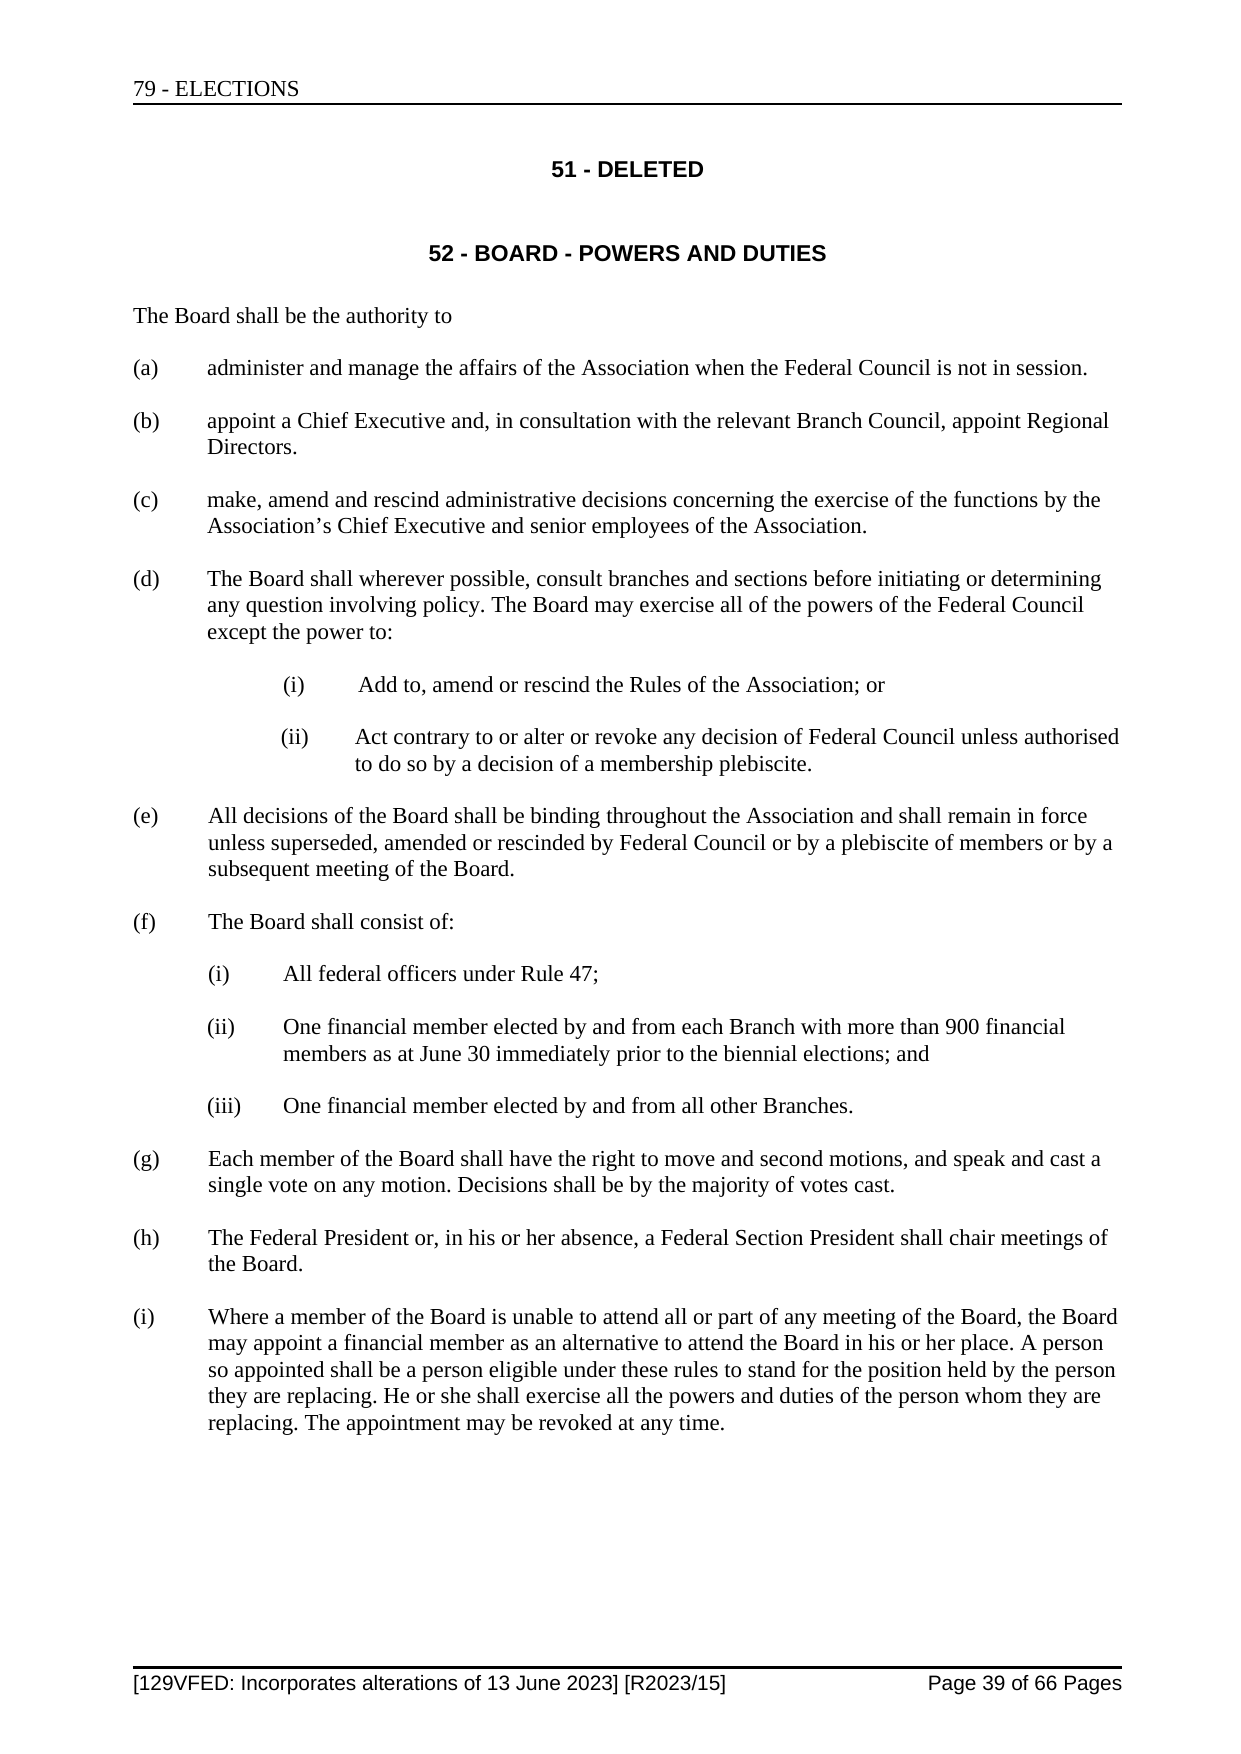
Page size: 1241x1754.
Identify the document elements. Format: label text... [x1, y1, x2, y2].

text (h) The Federal President or, in his or her absence, a Federal Section President shall chair meetings of the Board. [133, 1224, 1122, 1277]
text (g) Each member of the Board shall have the right to move and second motions, and speak and cast a single vote on any motion. Decisions shall be by the majority of votes cast. [133, 1145, 1122, 1198]
text (a) administer and manage the affairs of the Association when the Federal Council is not in session. [133, 354, 1122, 381]
text (iii) One financial member elected by and from all other Branches. [133, 1092, 1122, 1119]
text (ii) One financial member elected by and from each Branch with more than 900 financial members as at June 30 immediately prior to the biennial elections; and [133, 1013, 1122, 1066]
text The Board shall be the authority to [133, 302, 1122, 328]
text (ii) Act contrary to or alter or revoke any decision of Federal Council unless authorised to do so by a decision of a membership plebiscite. [133, 723, 1122, 776]
text (i) Add to, amend or rescind the Rules of the Association; or [133, 671, 1122, 697]
text (i) Where a member of the Board is unable to attend all or part of any meeting of the Board, the Board may appoint a financial member as an alternative to attend the Board in his or her place. A person so appointed shall be a person eligible under these rules to stand for the position held by the person they are replacing. He or she shall exercise all the powers and duties of the person whom they are replacing. The appointment may be revoked at any time. [133, 1303, 1122, 1435]
text (c) make, amend and rescind administrative decisions concerning the exercise of the functions by the Association’s Chief Executive and senior employees of the Association. [133, 486, 1122, 539]
text (b) appoint a Chief Executive and, in consultation with the relevant Branch Council, appoint Regional Directors. [133, 407, 1122, 460]
subtitle 52 - BOARD - POWERS AND DUTIES [133, 240, 1122, 267]
text (f) The Board shall consist of: [133, 908, 1122, 934]
text (e) All decisions of the Board shall be binding throughout the Association and shall remain in force unless superseded, amended or rescinded by Federal Council or by a plebiscite of members or by a subsequent meeting of the Board. [133, 802, 1122, 881]
text (i) All federal officers under Rule 47; [133, 961, 1122, 987]
subtitle 51 - DELETED [133, 156, 1122, 183]
text (d) The Board shall wherever possible, consult branches and sections before initiating or determining any question involving policy. The Board may exercise all of the powers of the Federal Council except the power to: [133, 565, 1122, 644]
